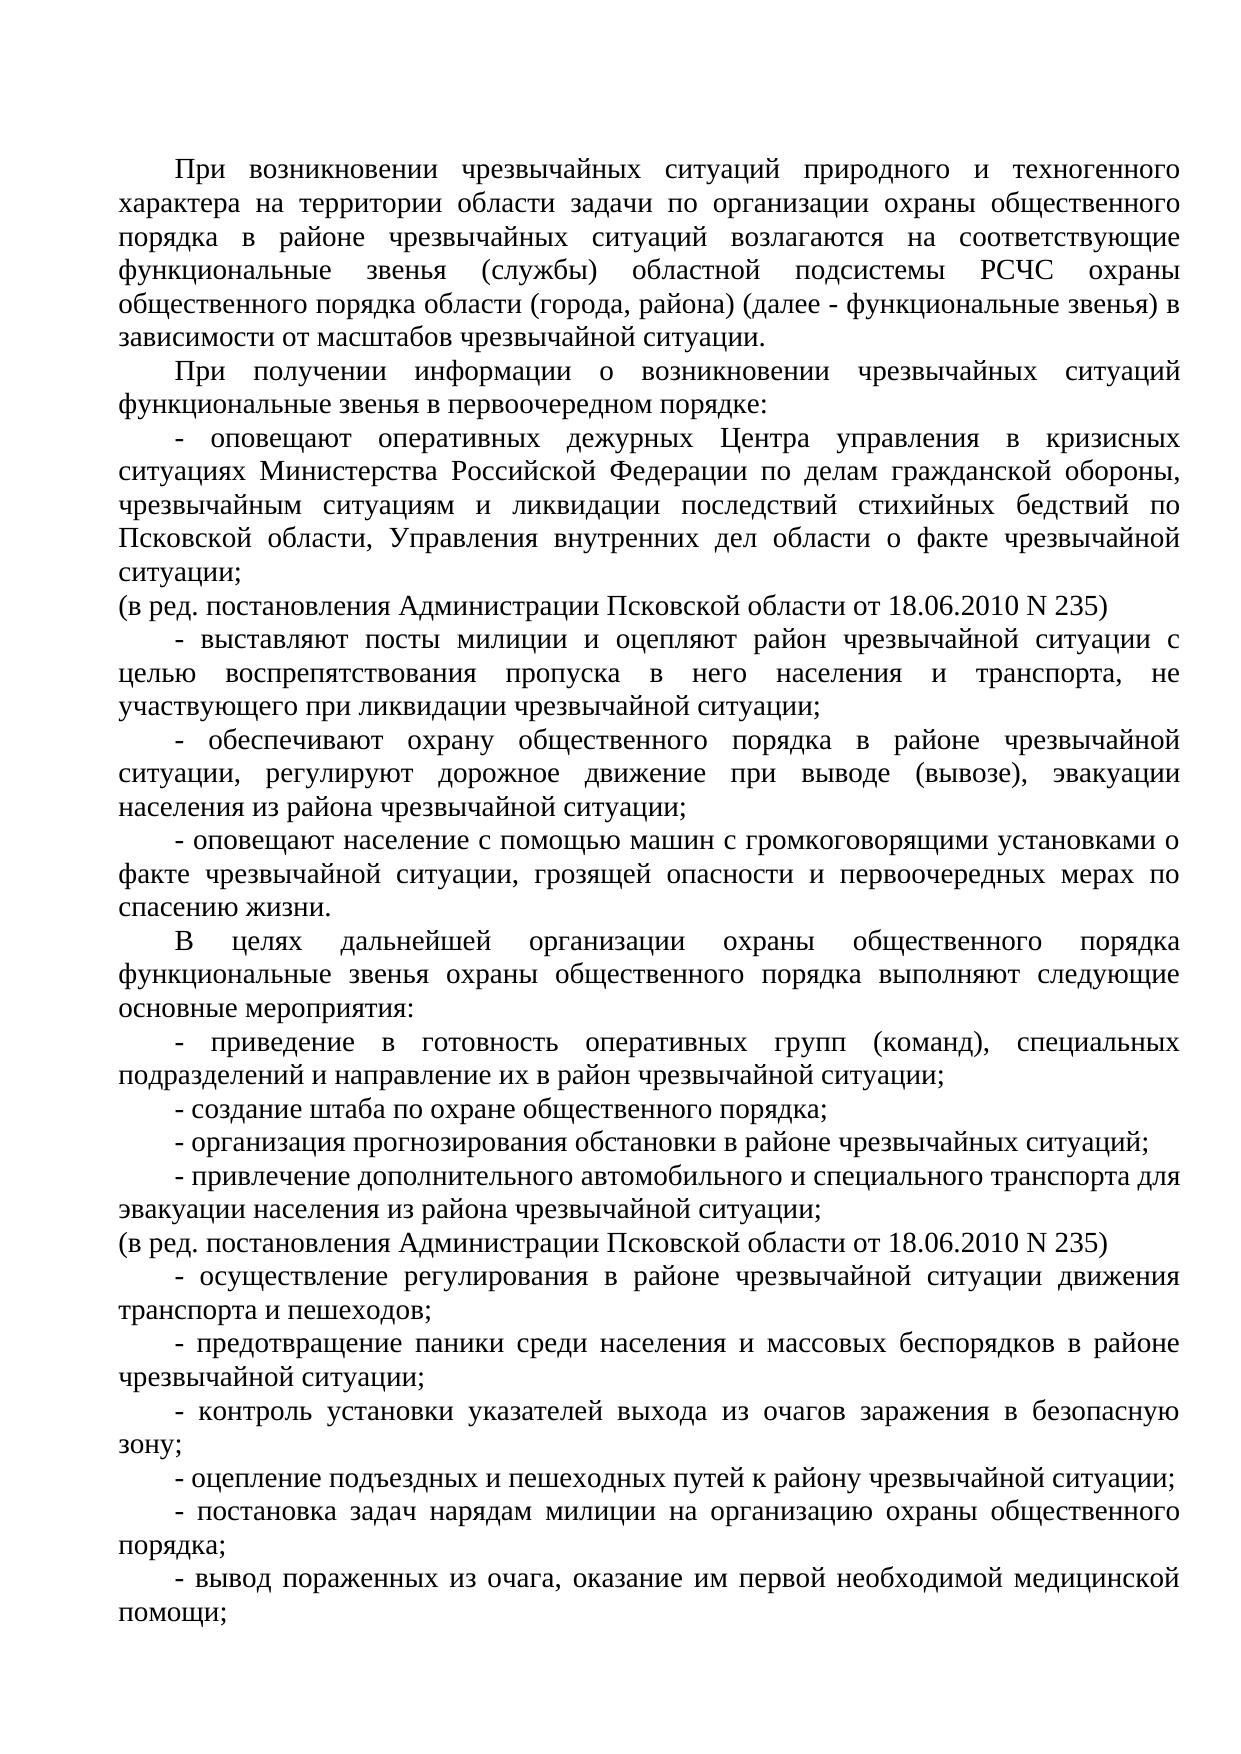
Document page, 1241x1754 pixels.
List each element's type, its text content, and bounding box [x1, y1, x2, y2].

text - создание штаба по охране общественного порядка; [118, 1091, 1181, 1124]
text При получении информации о возникновении чрезвычайных ситуаций функциональные звенья в первоочередном порядке: [118, 353, 1181, 420]
text - постановка задач нарядам милиции на организацию охраны общественного порядка; [118, 1493, 1181, 1560]
text - контроль установки указателей выхода из очагов заражения в безопасную зону; [118, 1393, 1181, 1460]
text - предотвращение паники среди населения и массовых беспорядков в районе чрезвычайной ситуации; [118, 1326, 1181, 1393]
text - оцепление подъездных и пешеходных путей к району чрезвычайной ситуации; [118, 1460, 1181, 1493]
text - организация прогнозирования обстановки в районе чрезвычайных ситуаций; [118, 1124, 1181, 1158]
text - приведение в готовность оперативных групп (команд), специальных подразделений и направление их в район чрезвычайной ситуации; [118, 1024, 1181, 1091]
text - оповещают население с помощью машин с громкоговорящими установками о факте чрезвычайной ситуации, грозящей опасности и первоочередных мерах по спасению жизни. [118, 822, 1181, 923]
text - осуществление регулирования в районе чрезвычайной ситуации движения транспорта и пешеходов; [118, 1258, 1181, 1326]
text (в ред. постановления Администрации Псковской области от 18.06.2010 N 235) [118, 588, 1181, 621]
text В целях дальнейшей организации охраны общественного порядка функциональные звенья охраны общественного порядка выполняют следующие основные мероприятия: [118, 923, 1181, 1024]
text - оповещают оперативных дежурных Центра управления в кризисных ситуациях Министерства Российской Федерации по делам гражданской обороны, чрезвычайным ситуациям и ликвидации последствий стихийных бедствий по Псковской области, Управления внутренних дел области о факте чрезвычайной ситуации; [118, 420, 1181, 588]
text - выставляют посты милиции и оцепляют район чрезвычайной ситуации с целью воспрепятствования пропуска в него населения и транспорта, не участвующего при ликвидации чрезвычайной ситуации; [118, 621, 1181, 722]
text При возникновении чрезвычайных ситуаций природного и техногенного характера на территории области задачи по организации охраны общественного порядка в районе чрезвычайных ситуаций возлагаются на соответствующие функциональные звенья (службы) областной подсистемы РСЧС охраны общественного порядка области (города, района) (далее - функциональные звенья) в зависимости от масштабов чрезвычайной ситуации. [118, 152, 1181, 353]
text - обеспечивают охрану общественного порядка в районе чрезвычайной ситуации, регулируют дорожное движение при выводе (вывозе), эвакуации населения из района чрезвычайной ситуации; [118, 722, 1181, 822]
text - вывод пораженных из очага, оказание им первой необходимой медицинской помощи; [118, 1560, 1181, 1627]
text (в ред. постановления Администрации Псковской области от 18.06.2010 N 235) [118, 1225, 1181, 1258]
text - привлечение дополнительного автомобильного и специального транспорта для эвакуации населения из района чрезвычайной ситуации; [118, 1158, 1181, 1225]
